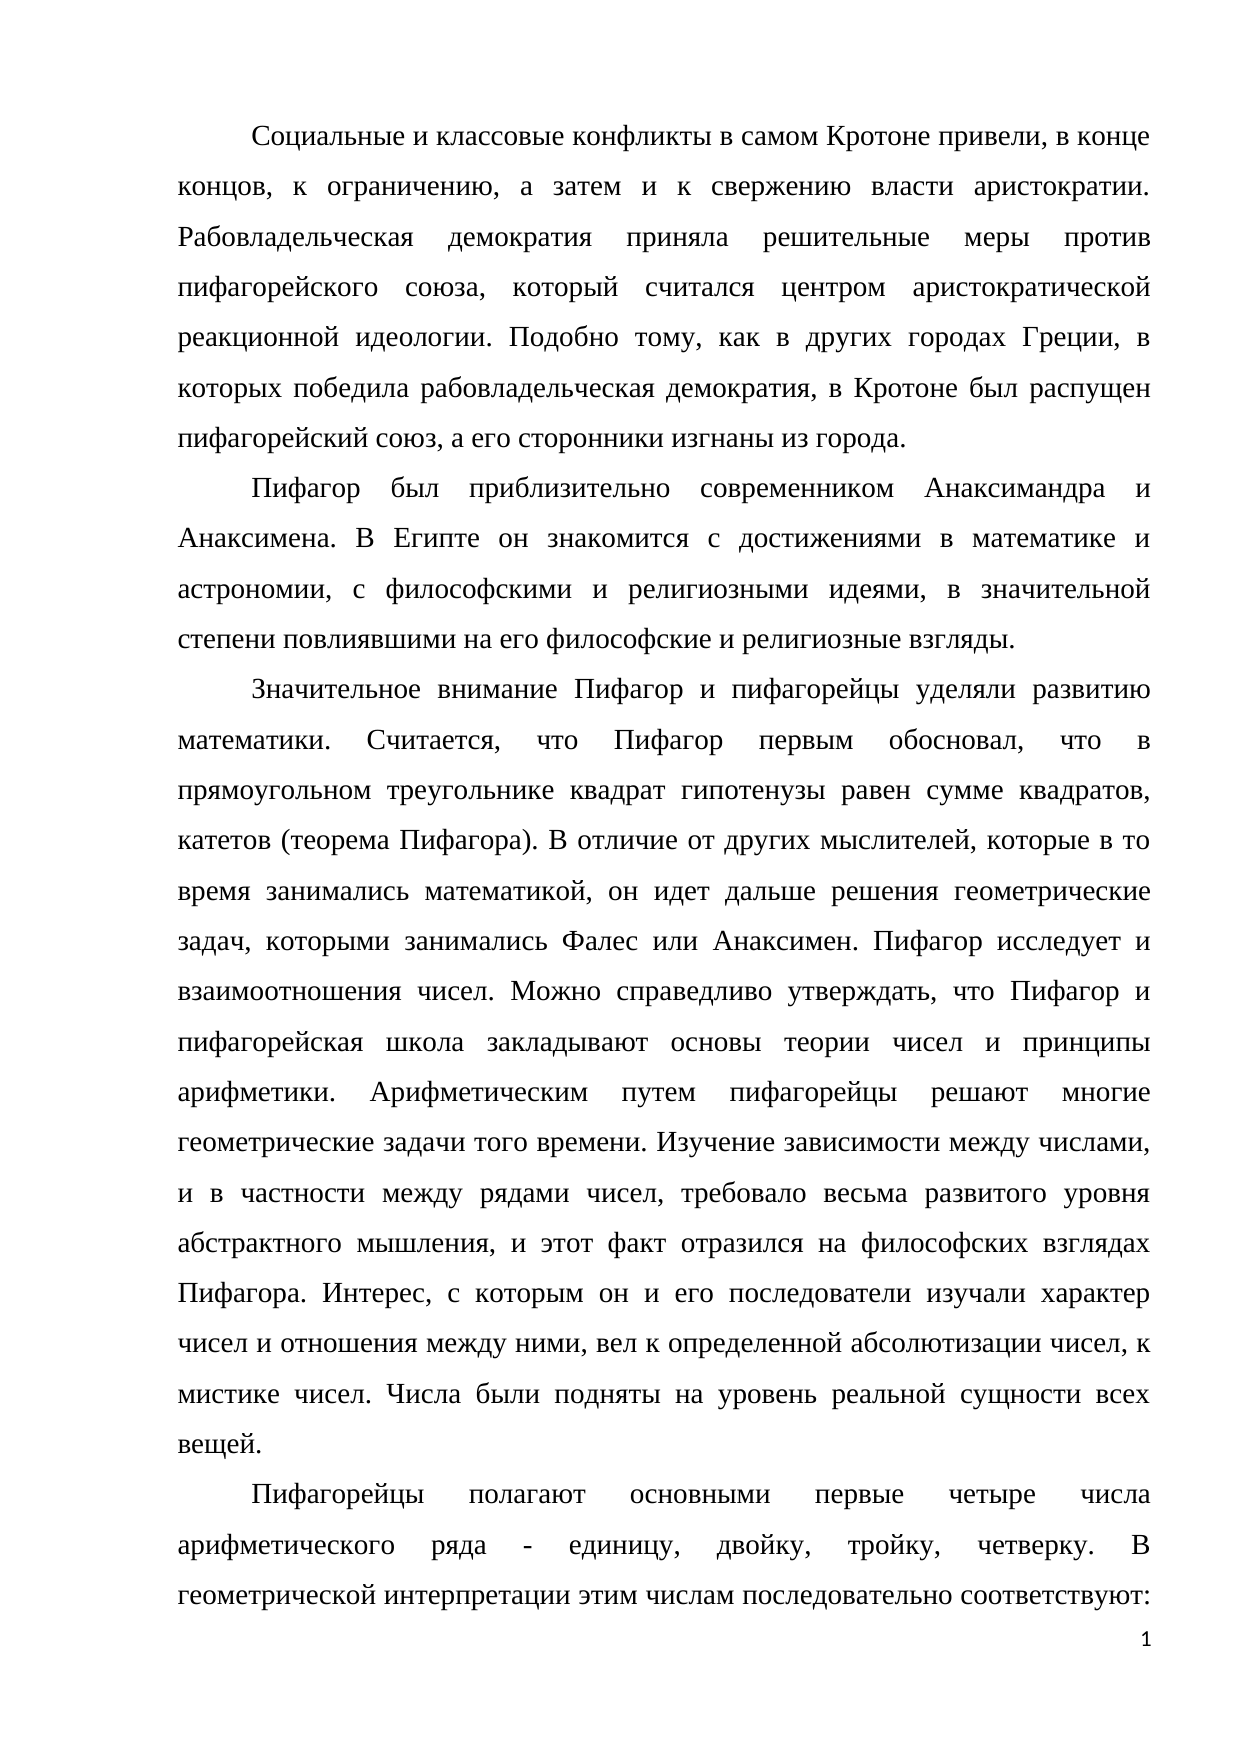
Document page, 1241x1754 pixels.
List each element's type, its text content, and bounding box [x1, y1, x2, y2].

text Значительное внимание Пифагор и пифагорейцы уделяли развитию математики. Считается, что Пифагор первым обосновал, что в прямоугольном треугольнике квадрат гипотенузы равен сумме квадратов, катетов (теорема Пифагора). В отличие от других мыслителей, которые в то время занимались математикой, он идет дальше решения геометрические задач, которыми занимались Фалес или Анаксимен. Пифагор исследует и взаимоотношения чисел. Можно справедливо утверждать, что Пифагор и пифагорейская школа закладывают основы теории чисел и принципы арифметики. Арифметическим путем пифагорейцы решают многие геометрические задачи того времени. Изучение зависимости между числами, и в частности между рядами чисел, требовало весьма развитого уровня абстрактного мышления, и этот факт отразился на философских взглядах Пифагора. Интерес, с которым он и его последователи изучали характер чисел и отношения между ними, вел к определенной абсолютизации чисел, к мистике чисел. Числа были подняты на уровень реальной сущности всех вещей. [177, 672, 1152, 1460]
text Социальные и классовые конфликты в самом Кротоне привели, в конце концов, к ограничению, а затем и к свержению власти аристократии. Рабовладельческая демократия приняла решительные меры против пифагорейского союза, который считался центром аристократической реакционной идеологии. Подобно тому, как в других городах Греции, в которых победила рабовладельческая демократия, в Кротоне был распущен пифагорейский союз, а его сторонники изгнаны из города. [177, 118, 1152, 453]
text Пифагор был приблизительно современником Анаксимандра и Анаксимена. В Египте он знакомится с достижениями в математике и астрономии, с философскими и религиозными идеями, в значительной степени повлиявшими на его философские и религиозные взгляды. [177, 470, 1152, 655]
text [177, 1477, 1152, 1611]
